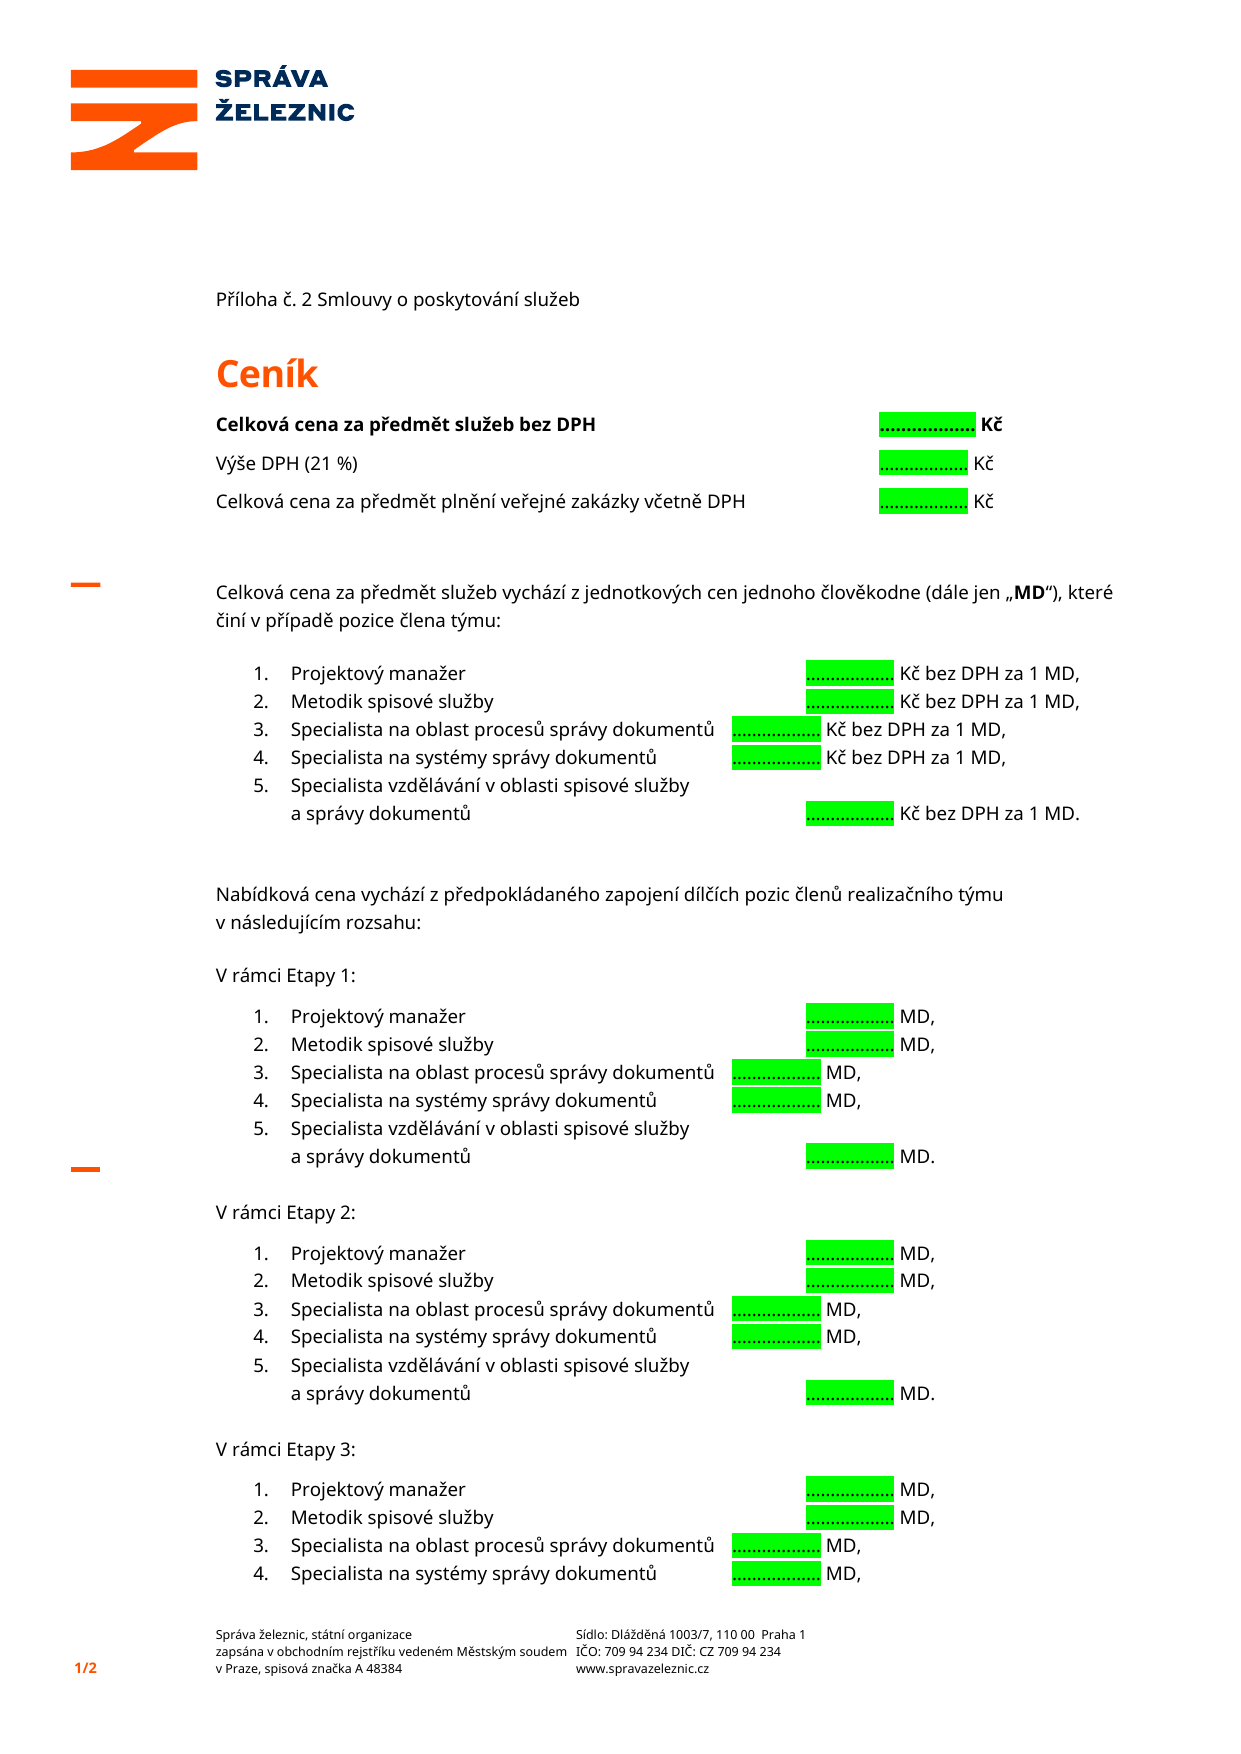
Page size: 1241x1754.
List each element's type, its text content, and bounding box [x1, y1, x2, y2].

text Celková cena za předmět služeb bez DPH ……………… Kč [976, 412, 1122, 437]
list Specialista na systémy správy dokumentů ……………… MD, [253, 1087, 732, 1113]
text a správy dokumentů ……………… MD. [894, 1380, 1122, 1405]
text a správy dokumentů ……………… Kč bez DPH za 1 MD. [291, 801, 806, 826]
list Specialista vzdělávání v oblasti spisové služby [253, 1352, 1122, 1377]
list Metodik spisové služby ……………… MD, [894, 1268, 1122, 1293]
list Metodik spisové služby ……………… MD, [253, 1504, 1122, 1530]
text V rámci Etapy 1: [216, 963, 1122, 988]
list Specialista na oblast procesů správy dokumentů ……………… MD, [253, 1532, 1122, 1558]
list Specialista vzdělávání v oblasti spisové služby [253, 772, 1122, 798]
text V rámci Etapy 2: [216, 1199, 1122, 1225]
list Specialista na oblast procesů správy dokumentů ……………… MD, [821, 1296, 1122, 1321]
list Specialista na systémy správy dokumentů ……………… MD, [253, 1561, 732, 1586]
list Metodik spisové služby ……………… MD, [894, 1031, 1122, 1057]
text Příloha č. 2 Smlouvy o poskytování služeb [216, 286, 1122, 311]
list Specialista na oblast procesů správy dokumentů ……………… MD, [821, 1059, 1122, 1085]
list Projektový manažer ……………… MD, [894, 1476, 1122, 1502]
list Metodik spisové služby ……………… MD, [253, 1031, 806, 1057]
text a správy dokumentů ……………… MD. [291, 1380, 806, 1405]
text a správy dokumentů ……………… MD. [894, 1143, 1122, 1169]
list Projektový manažer ……………… MD, [253, 1476, 806, 1502]
list Specialista na oblast procesů správy dokumentů ……………… Kč bez DPH za 1 MD, [821, 716, 1122, 742]
list Specialista na systémy správy dokumentů ……………… MD, [821, 1324, 1122, 1349]
list Specialista na systémy správy dokumentů ……………… MD, [821, 1087, 1122, 1113]
subtitle Ceník [216, 347, 1122, 398]
text a správy dokumentů ……………… Kč bez DPH za 1 MD. [894, 801, 1122, 826]
list Specialista na systémy správy dokumentů ……………… MD, [821, 1561, 1122, 1586]
text Výše DPH (21 %) ……………… Kč [216, 450, 879, 475]
text Celková cena za předmět služeb vychází z jednotkových cen jednoho člověkodne (dále jen „MD“), které činí v případě pozice člena týmu: [216, 579, 1122, 633]
list Specialista na systémy správy dokumentů ……………… Kč bez DPH za 1 MD, [253, 744, 1122, 770]
text Celková cena za předmět služeb bez DPH ……………… Kč [216, 412, 879, 437]
list Metodik spisové služby ……………… MD, [253, 1268, 806, 1293]
text Nabídková cena vychází z předpokládaného zapojení dílčích pozic členů realizačního týmu v následujícím rozsahu: [216, 882, 1122, 935]
list Projektový manažer ……………… MD, [253, 1240, 806, 1265]
list Specialista vzdělávání v oblasti spisové služby [253, 1115, 1122, 1141]
list Projektový manažer ……………… MD, [894, 1003, 1122, 1029]
list Projektový manažer ……………… Kč bez DPH za 1 MD, [894, 660, 1122, 686]
text Výše DPH (21 %) ……………… Kč [968, 450, 1122, 475]
list Projektový manažer ……………… MD, [253, 1003, 806, 1029]
list Projektový manažer ……………… MD, [894, 1240, 1122, 1265]
text V rámci Etapy 3: [216, 1436, 1122, 1461]
list Specialista na oblast procesů správy dokumentů ……………… MD, [253, 1059, 732, 1085]
list Specialista na systémy správy dokumentů ……………… MD, [253, 1324, 732, 1349]
list Projektový manažer ……………… Kč bez DPH za 1 MD, [253, 660, 806, 686]
list Metodik spisové služby ……………… Kč bez DPH za 1 MD, [253, 688, 1122, 714]
text a správy dokumentů ……………… MD. [291, 1143, 806, 1169]
text Celková cena za předmět plnění veřejné zakázky včetně DPH ……………… Kč [216, 488, 879, 514]
list Specialista na oblast procesů správy dokumentů ……………… Kč bez DPH za 1 MD, [253, 716, 732, 742]
list Specialista na oblast procesů správy dokumentů ……………… MD, [253, 1296, 732, 1321]
